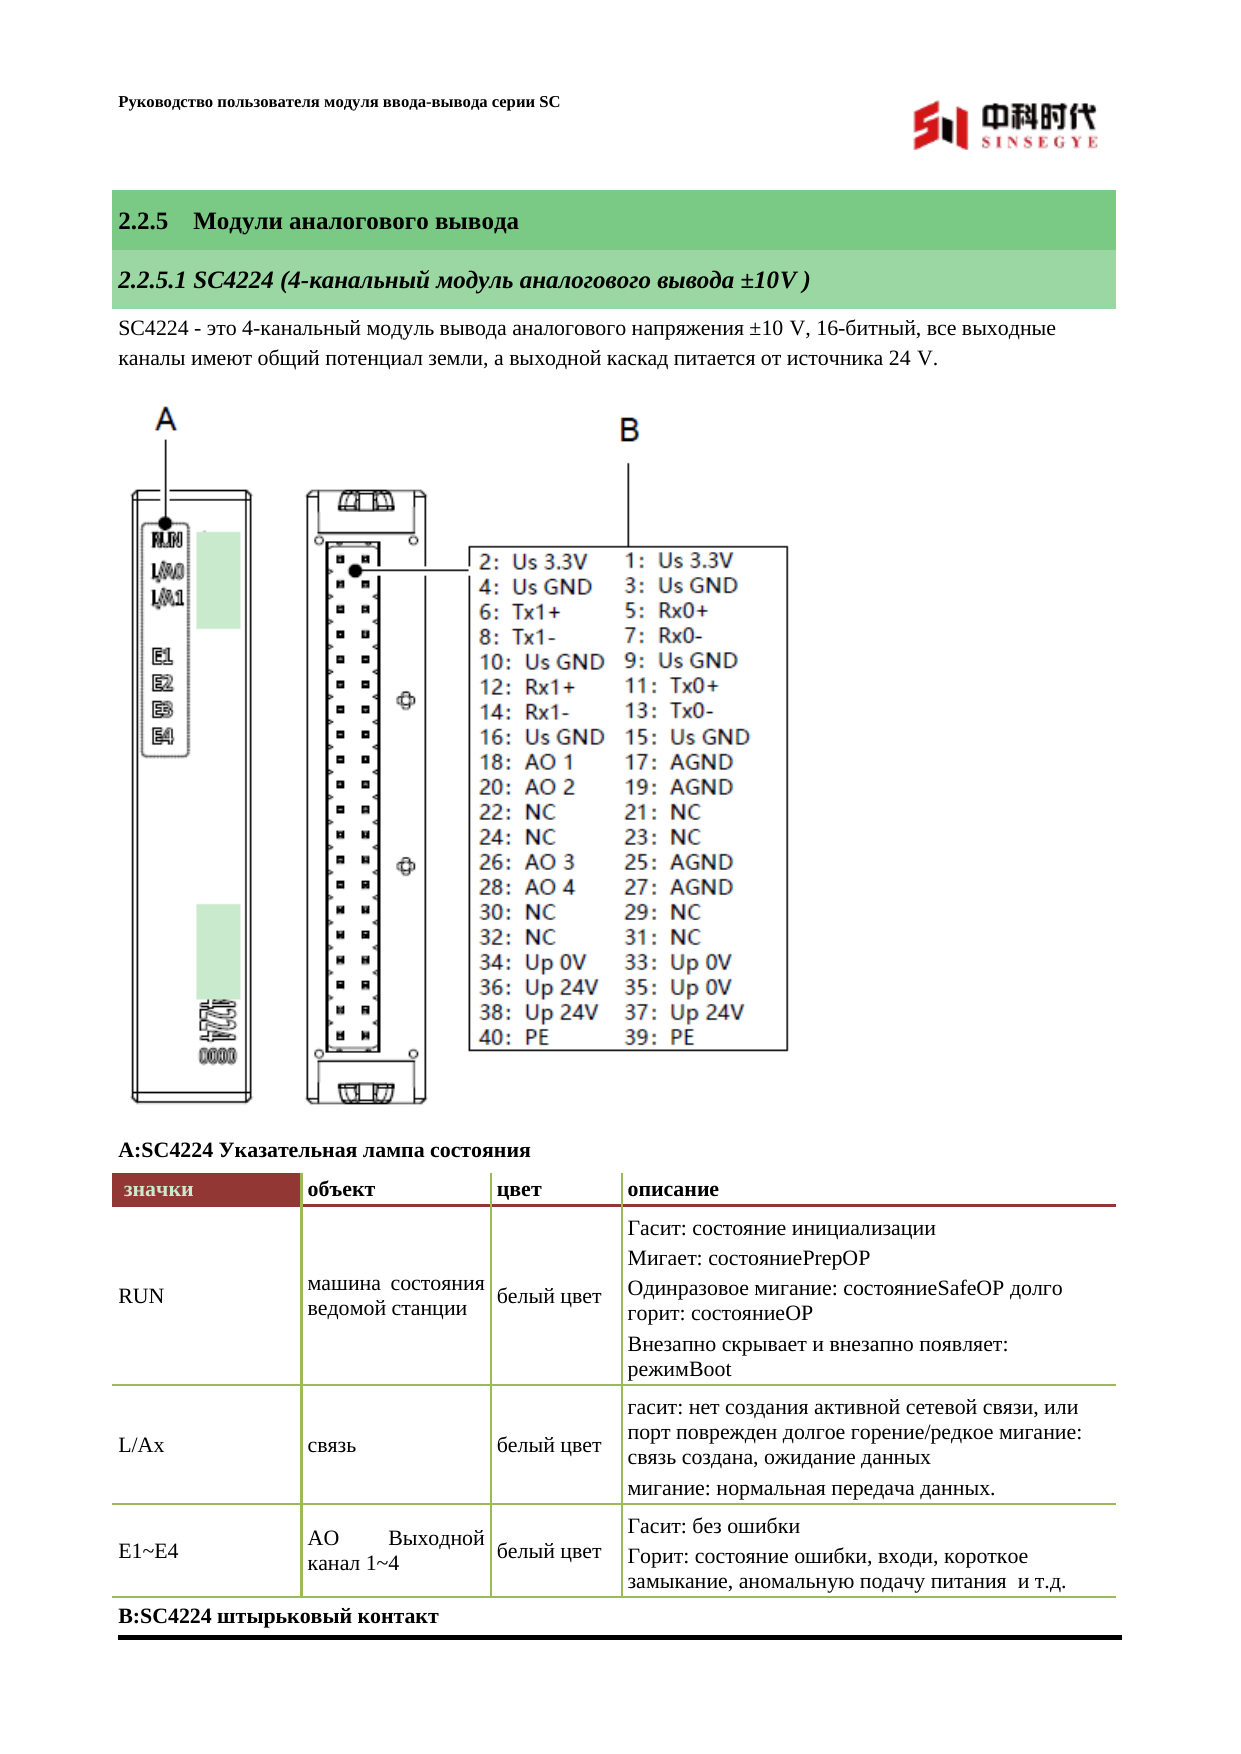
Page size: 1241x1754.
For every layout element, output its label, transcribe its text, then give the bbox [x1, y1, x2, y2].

table_header объект [303, 1173, 490, 1204]
table_cell Гасит: без ошибки Горит: состояние ошибки, входи, короткое замыкание, аномальную подачу питания и т.д. [623, 1505, 1116, 1596]
table_header описание [623, 1173, 1116, 1204]
table_cell машина состояния ведомой станции [303, 1207, 490, 1384]
table_cell E1~E4 [112, 1505, 300, 1596]
text A:SC4224 Указательная лампа состояния [118, 1137, 1122, 1163]
table_cell связь [303, 1386, 490, 1503]
table_cell AO Выходной канал 1~4 [303, 1505, 490, 1596]
text B:SC4224 штырьковый контакт [118, 1603, 1122, 1628]
table_cell белый цвет [492, 1505, 621, 1596]
table_header значки [112, 1173, 300, 1204]
table_cell Гасит: состояние инициализации Мигает: состояниеPrepOP Одинразовое мигание: состояниеSafeOP долго горит: состояниеOP Внезапно скрывает и внезапно появляет: режимBoot [623, 1207, 1116, 1384]
table_header 2.2.5 Модули аналогового вывода [112, 190, 1116, 250]
table_cell гасит: нет создания активной сетевой связи, или порт поврежден долгое горение/редкое мигание: связь создана, ожидание данных мигание: нормальная передача данных. [623, 1386, 1116, 1503]
table_cell RUN [112, 1207, 300, 1384]
table_cell белый цвет [492, 1207, 621, 1384]
table_cell белый цвет [492, 1386, 621, 1503]
text SC4224 - это 4-канальный модуль вывода аналогового напряжения ±10 V, 16-битный, все выходные каналы имеют общий потенциал земли, а выходной каскад питается от источника 24 V. [118, 314, 1122, 370]
table_header цвет [492, 1173, 621, 1204]
table_cell L/Ax [112, 1386, 300, 1503]
table_cell 2.2.5.1 SC4224 (4-канальный модуль аналогового вывода ±10V ) [112, 250, 1116, 309]
